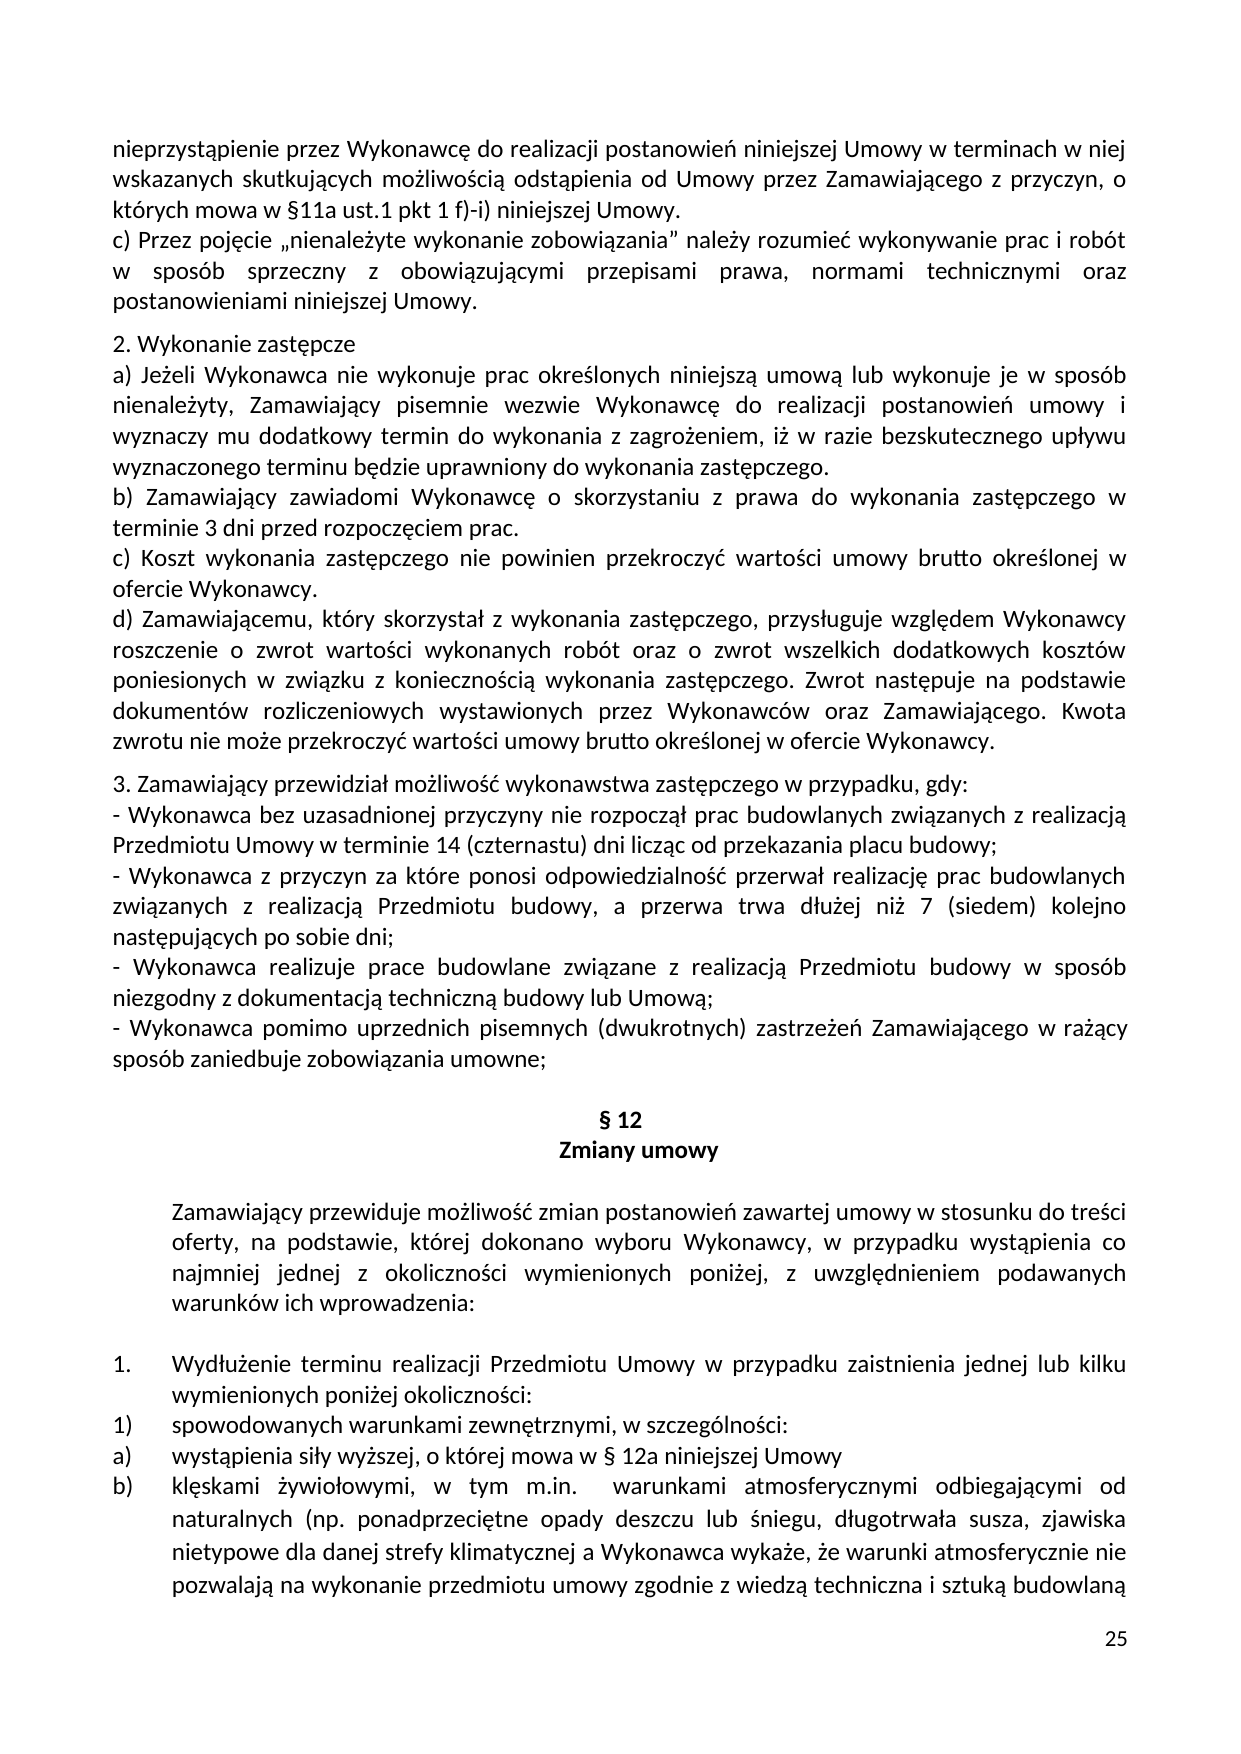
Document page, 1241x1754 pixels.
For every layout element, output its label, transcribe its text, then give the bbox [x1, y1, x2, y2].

text d) Zamawiającemu, który skorzystał z wykonania zastępczego, przysługuje względem Wykonawcy roszczenie o zwrot wartości wykonanych robót oraz o zwrot wszelkich dodatkowych kosztów poniesionych w związku z koniecznością wykonania zastępczego. Zwrot następuje na podstawie dokumentów rozliczeniowych wystawionych przez Wykonawców oraz Zamawiającego. Kwota zwrotu nie może przekroczyć wartości umowy brutto określonej w ofercie Wykonawcy. [112, 603, 1128, 756]
list Wydłużenie terminu realizacji Przedmiotu Umowy w przypadku zaistnienia jednej lub kilku wymienionych poniżej okoliczności: [112, 1348, 1128, 1409]
list spowodowanych warunkami zewnętrznymi, w szczególności: [112, 1409, 1128, 1440]
text - Wykonawca z przyczyn za które ponosi odpowiedzialność przerwał realizację prac budowlanych związanych z realizacją Przedmiotu budowy, a przerwa trwa dłużej niż 7 (siedem) kolejno następujących po sobie dni; [112, 860, 1128, 951]
text b) Zamawiający zawiadomi Wykonawcę o skorzystaniu z prawa do wykonania zastępczego w terminie 3 dni przed rozpoczęciem prac. [112, 481, 1128, 542]
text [112, 133, 1128, 224]
text 2. Wykonanie zastępcze [112, 328, 1128, 359]
text c) Koszt wykonania zastępczego nie powinien przekroczyć wartości umowy brutto określonej w ofercie Wykonawcy. [112, 542, 1128, 603]
text Zamawiający przewiduje możliwość zmian postanowień zawartej umowy w stosunku do treści oferty, na podstawie, której dokonano wyboru Wykonawcy, w przypadku wystąpienia co najmniej jednej z okoliczności wymienionych poniżej, z uwzględnieniem podawanych warunków ich wprowadzenia: [172, 1196, 1128, 1318]
list wystąpienia siły wyższej, o której mowa w § 12a niniejszej Umowy [112, 1440, 1128, 1470]
text - Wykonawca realizuje prace budowlane związane z realizacją Przedmiotu budowy w sposób niezgodny z dokumentacją techniczną budowy lub Umową; [112, 951, 1128, 1012]
text - Wykonawca bez uzasadnionej przyczyny nie rozpoczął prac budowlanych związanych z realizacją Przedmiotu Umowy w terminie 14 (czternastu) dni licząc od przekazania placu budowy; [112, 799, 1128, 860]
text - Wykonawca pomimo uprzednich pisemnych (dwukrotnych) zastrzeżeń Zamawiającego w rażący sposób zaniedbuje zobowiązania umowne; [112, 1012, 1128, 1073]
text § 12 [112, 1104, 1128, 1134]
list Zmiany umowy [150, 1134, 1128, 1165]
text a) Jeżeli Wykonawca nie wykonuje prac określonych niniejszą umową lub wykonuje je w sposób nienależyty, Zamawiający pisemnie wezwie Wykonawcę do realizacji postanowień umowy i wyznaczy mu dodatkowy termin do wykonania z zagrożeniem, iż w razie bezskutecznego upływu wyznaczonego terminu będzie uprawniony do wykonania zastępczego. [112, 359, 1128, 481]
text 3. Zamawiający przewidział możliwość wykonawstwa zastępczego w przypadku, gdy: [112, 768, 1128, 799]
text c) Przez pojęcie „nienależyte wykonanie zobowiązania” należy rozumieć wykonywanie prac i robót w sposób sprzeczny z obowiązującymi przepisami prawa, normami technicznymi oraz postanowieniami niniejszej Umowy. [112, 224, 1128, 316]
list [112, 1470, 1128, 1599]
